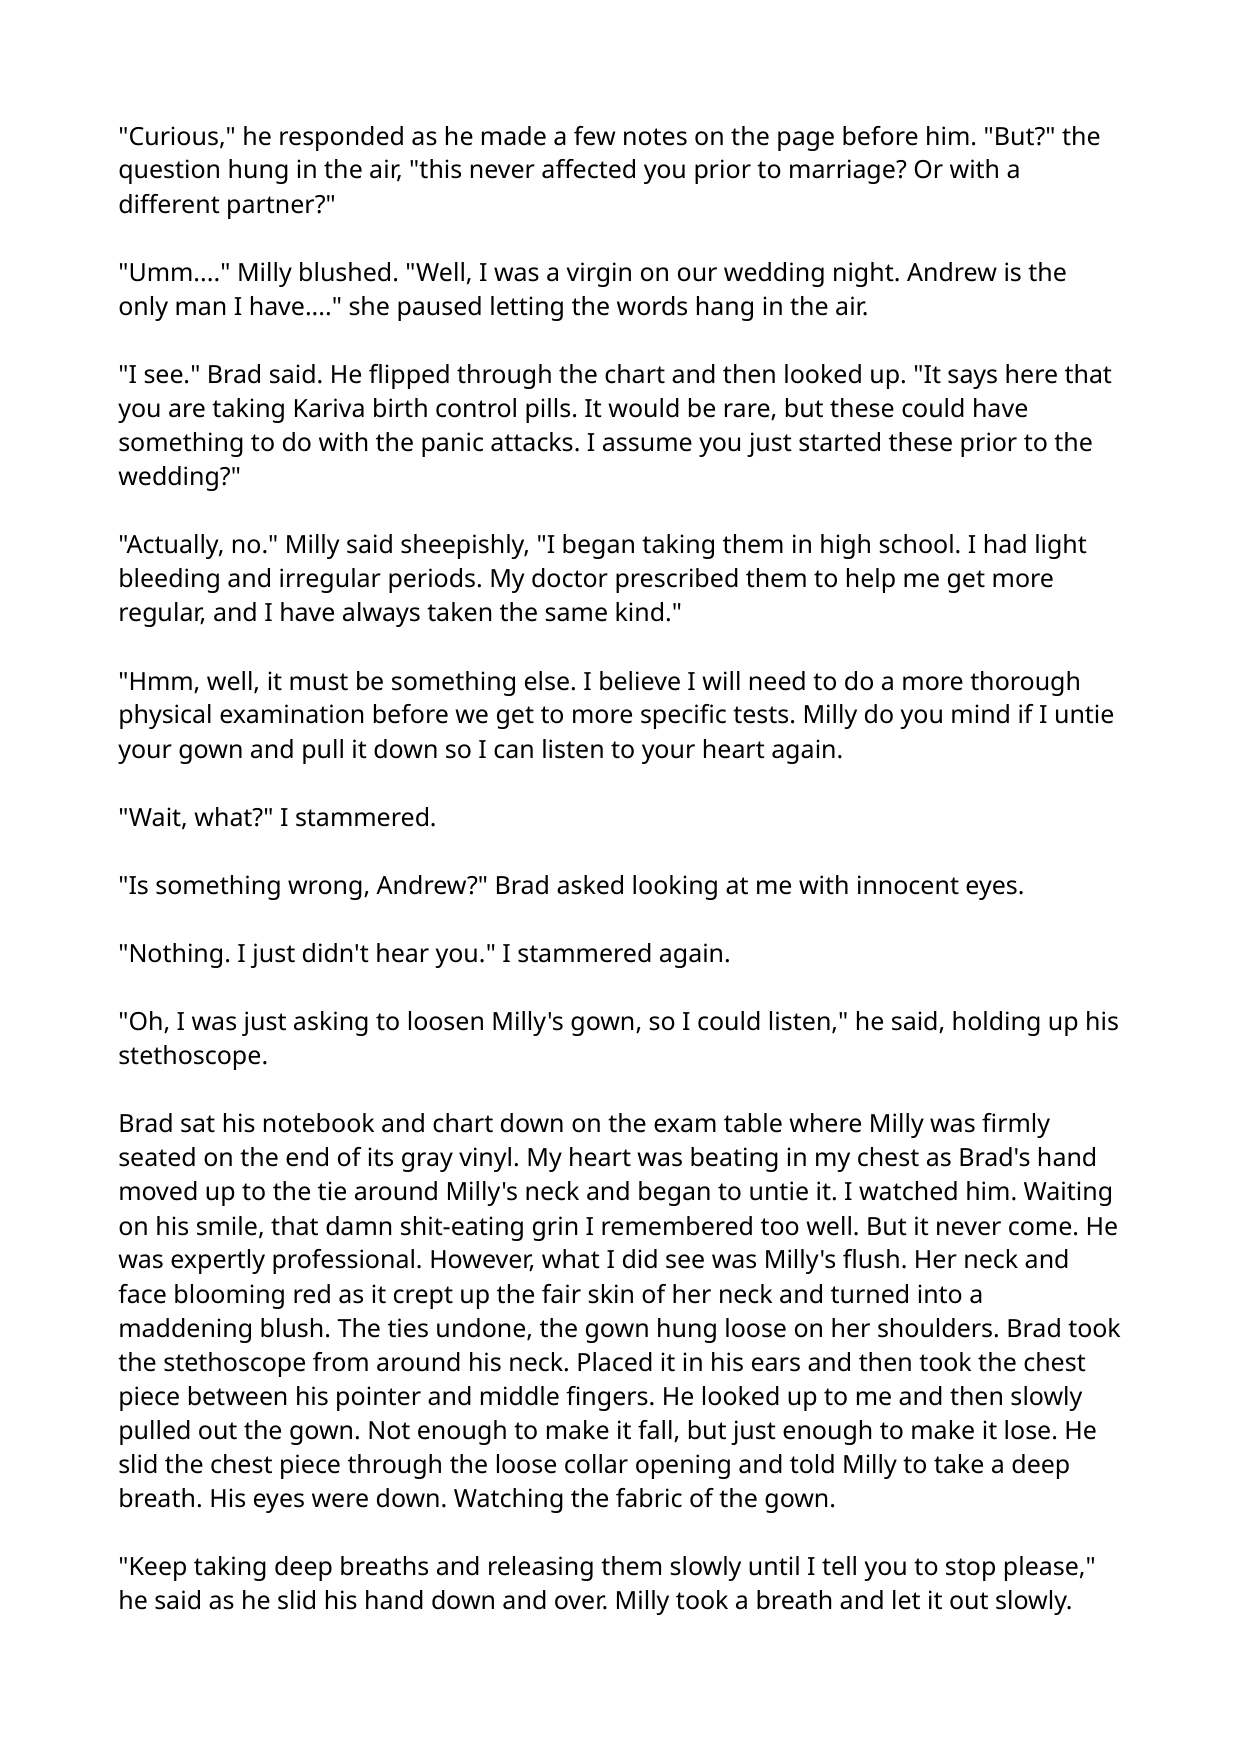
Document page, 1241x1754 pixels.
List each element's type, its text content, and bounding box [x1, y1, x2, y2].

text "Is something wrong, Andrew?" Brad asked looking at me with innocent eyes. [118, 867, 1122, 902]
text "Hmm, well, it must be something else. I believe I will need to do a more thorough physical examination before we get to more specific tests. Milly do you mind if I untie your gown and pull it down so I can listen to your heart again. [118, 663, 1122, 765]
text "Wait, what?" I stammered. [118, 799, 1122, 833]
text "Curious," he responded as he made a few notes on the page before him. "But?" the question hung in the air, "this never affected you prior to marriage? Or with a different partner?" [118, 118, 1122, 220]
text "Nothing. I just didn't hear you." I stammered again. [118, 936, 1122, 970]
text "Umm...." Milly blushed. "Well, I was a virgin on our wedding night. Andrew is the only man I have...." she paused letting the words hang in the air. [118, 254, 1122, 322]
text Brad sat his notebook and chart down on the exam table where Milly was firmly seated on the end of its gray vinyl. My heart was beating in my chest as Brad's hand moved up to the tie around Milly's neck and began to untie it. I watched him. Waiting on his smile, that damn shit-eating grin I remembered too well. But it never come. He was expertly professional. However, what I did see was Milly's flush. Her neck and face blooming red as it crept up the fair skin of her neck and turned into a maddening blush. The ties undone, the gown hung loose on her shoulders. Brad took the stethoscope from around his neck. Placed it in his ears and then took the chest piece between his pointer and middle fingers. He looked up to me and then slowly pulled out the gown. Not enough to make it fall, but just enough to make it lose. He slid the chest piece through the loose collar opening and told Milly to take a deep breath. His eyes were down. Watching the fabric of the gown. [118, 1106, 1122, 1515]
text "I see." Brad said. He flipped through the chart and then looked up. "It says here that you are taking Kariva birth control pills. It would be rare, but these could have something to do with the panic attacks. I assume you just started these prior to the wedding?" [118, 357, 1122, 493]
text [118, 1549, 1122, 1617]
text "Actually, no." Milly said sheepishly, "I began taking them in high school. I had light bleeding and irregular periods. My doctor prescribed them to help me get more regular, and I have always taken the same kind." [118, 527, 1122, 629]
text "Oh, I was just asking to loosen Milly's gown, so I could listen," he said, holding up his stethoscope. [118, 1004, 1122, 1072]
